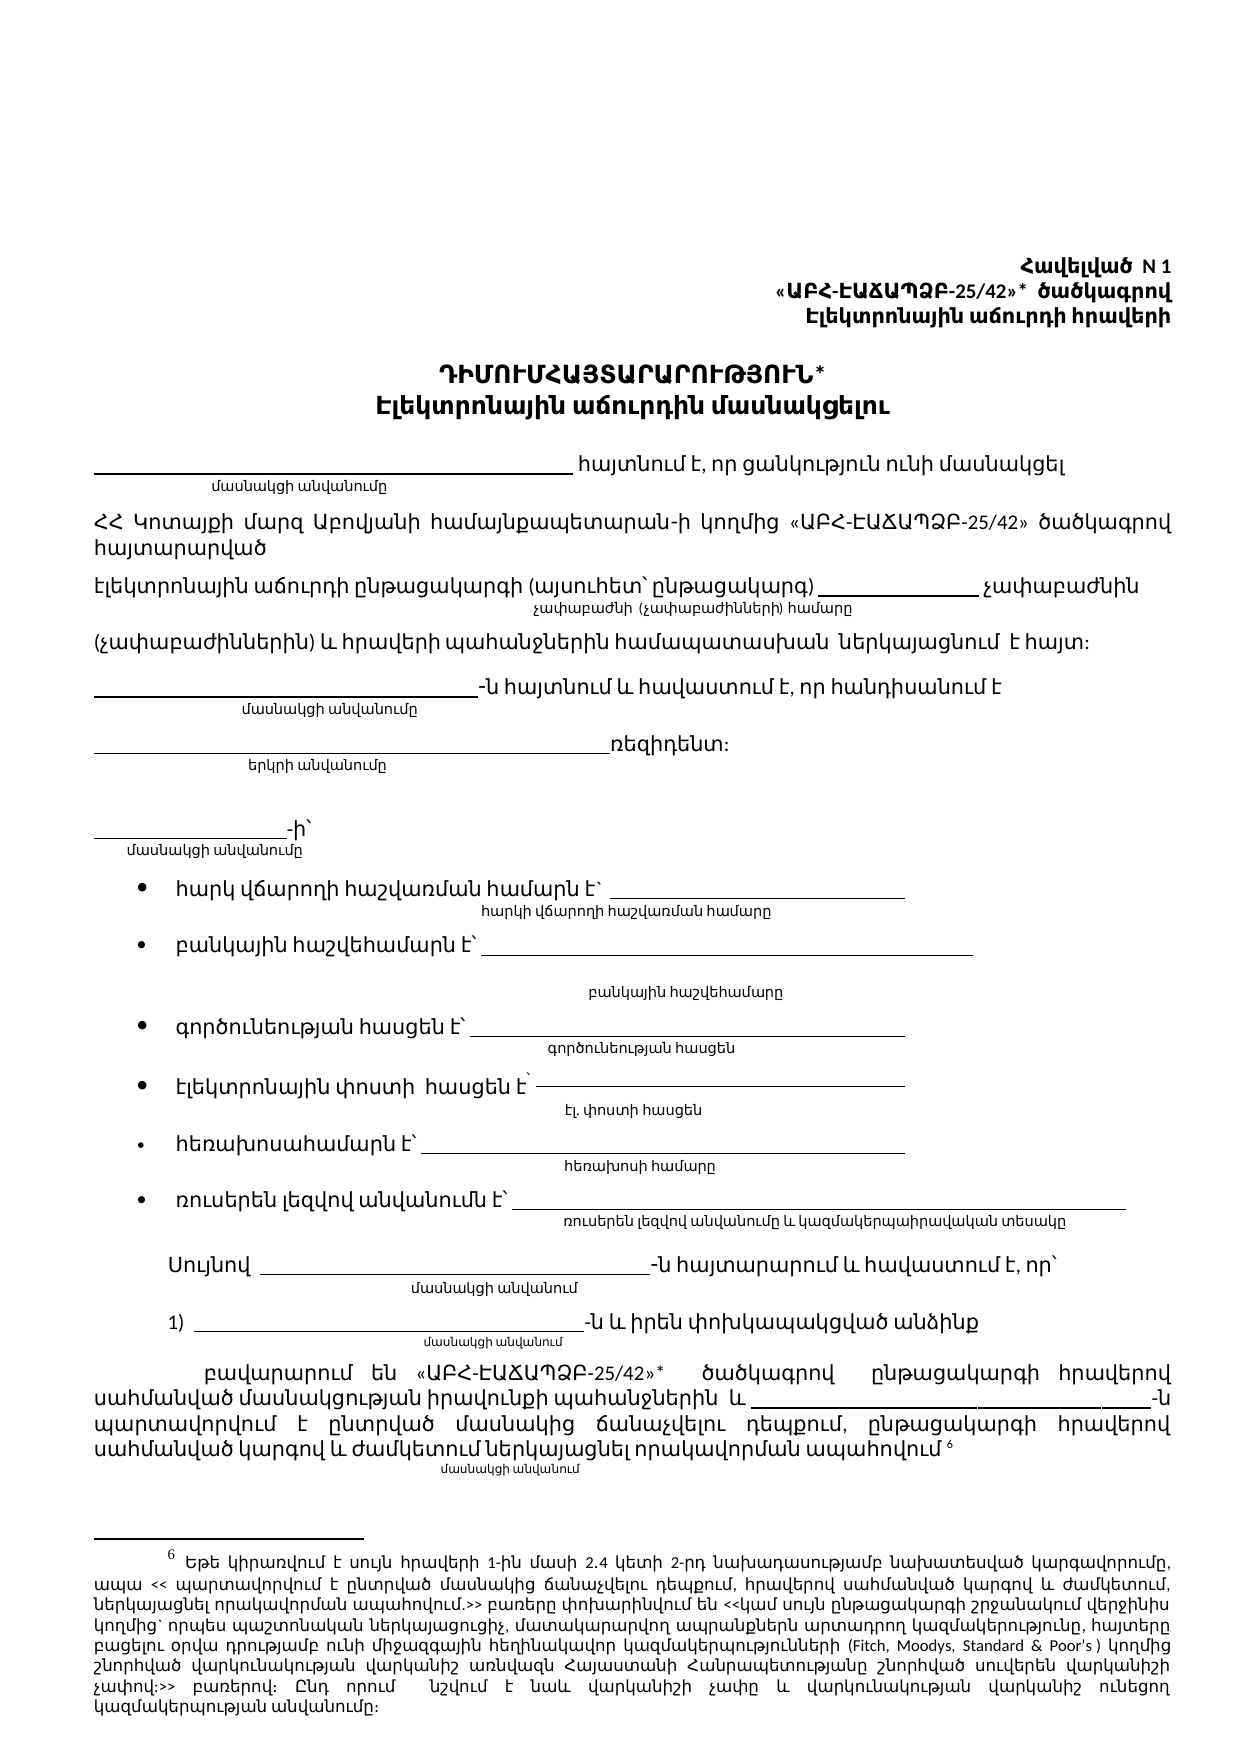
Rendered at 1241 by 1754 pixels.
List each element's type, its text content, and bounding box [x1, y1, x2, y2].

text ռուսերեն լեզվով անվանումը և կազմակերպաիրավական տեսակը [94, 1213, 1171, 1243]
text ԴԻՄՈՒՄՀԱՅՏԱՐԱՐՈՒԹՅՈՒՆ* [94, 360, 1171, 390]
text Սույնով -ն հայտարարում և հավաստում է, որ՝ [94, 1248, 1171, 1279]
subtitle Էլեկտրոնային աճուրդին մասնակցելու [94, 390, 1171, 421]
text ՀՀ Կոտայքի մարզ Աբովյանի համայնքապետարան-ի կողմից «ԱԲՀ-ԷԱՃԱՊՁԲ-25/42» ծածկագրով հայտարարված [94, 507, 1171, 561]
text -ն հայտնում և հավաստում է, որ հանդիսանում է [94, 670, 1171, 701]
text մասնակցի անվանումը [94, 477, 1171, 507]
list հարկ վճարողի հաշվառման համարն է` [138, 872, 1171, 902]
text մասնակցի անվանում [94, 1279, 1171, 1309]
list գործունեության հասցեն է՝ [138, 1014, 1171, 1040]
text (չափաբաժիններին) և հրավերի պահանջներին համապատասխան ներկայացնում է հայտ: [94, 629, 1171, 655]
text չափաբաժնի (չափաբաժինների) համարը [94, 599, 1171, 629]
text 1) -ն և իրեն փոխկապակցված անձինք [94, 1309, 1171, 1335]
text -ի՝ [94, 816, 1171, 841]
text հեռախոսի համարը [462, 1157, 1171, 1187]
text հարկի վճարողի հաշվառման համարը [94, 902, 1171, 933]
text բանկային հաշվեհամարը [94, 983, 1171, 1014]
text ռեզիդենտ: [94, 731, 1171, 756]
list հեռախոսահամարն է՝ [138, 1131, 1171, 1157]
text Էլեկտրոնային աճուրդի հրավերի [94, 304, 1171, 329]
text էլ. փոստի հասցեն [94, 1101, 1171, 1131]
text երկրի անվանումը [94, 756, 1171, 787]
text բավարարում են «ԱԲՀ-ԷԱՃԱՊՁԲ-25/42»* ծածկագրով ընթացակարգի հրավերով սահմանված մասնակցության իրավունքի պահանջներին և -ն պարտավորվում է ընտրված մասնակից ճանաչվելու դեպքում, ընթացակարգի հրավերով սահմանված կարգով և ժամկետում ներկայացնել որակավորման ապահովում [94, 1360, 1171, 1462]
text մասնակցի անվանումը [94, 701, 1171, 731]
text Հավելված N 1 [94, 253, 1171, 278]
text հայտնում է, որ ցանկություն ունի մասնակցել [94, 451, 1171, 477]
text «ԱԲՀ-ԷԱՃԱՊՁԲ-25/42»* ծածկագրով [94, 278, 1171, 304]
text էլեկտրոնային աճուրդի ընթացակարգի (այսուհետ՝ ընթացակարգ) չափաբաժնին [94, 573, 1171, 599]
text գործունեության հասցեն [94, 1040, 1171, 1070]
text մասնակցի անվանումը [94, 841, 1171, 872]
text մասնակցի անվանում [94, 1462, 1171, 1487]
list ռուսերեն լեզվով անվանումն է՝ [138, 1187, 1171, 1213]
text մասնակցի անվանում [94, 1335, 1171, 1360]
list էլեկտրոնային փոստի հասցեն է՝ [138, 1070, 1171, 1101]
list բանկային հաշվեհամարն է՝ [138, 933, 1171, 983]
